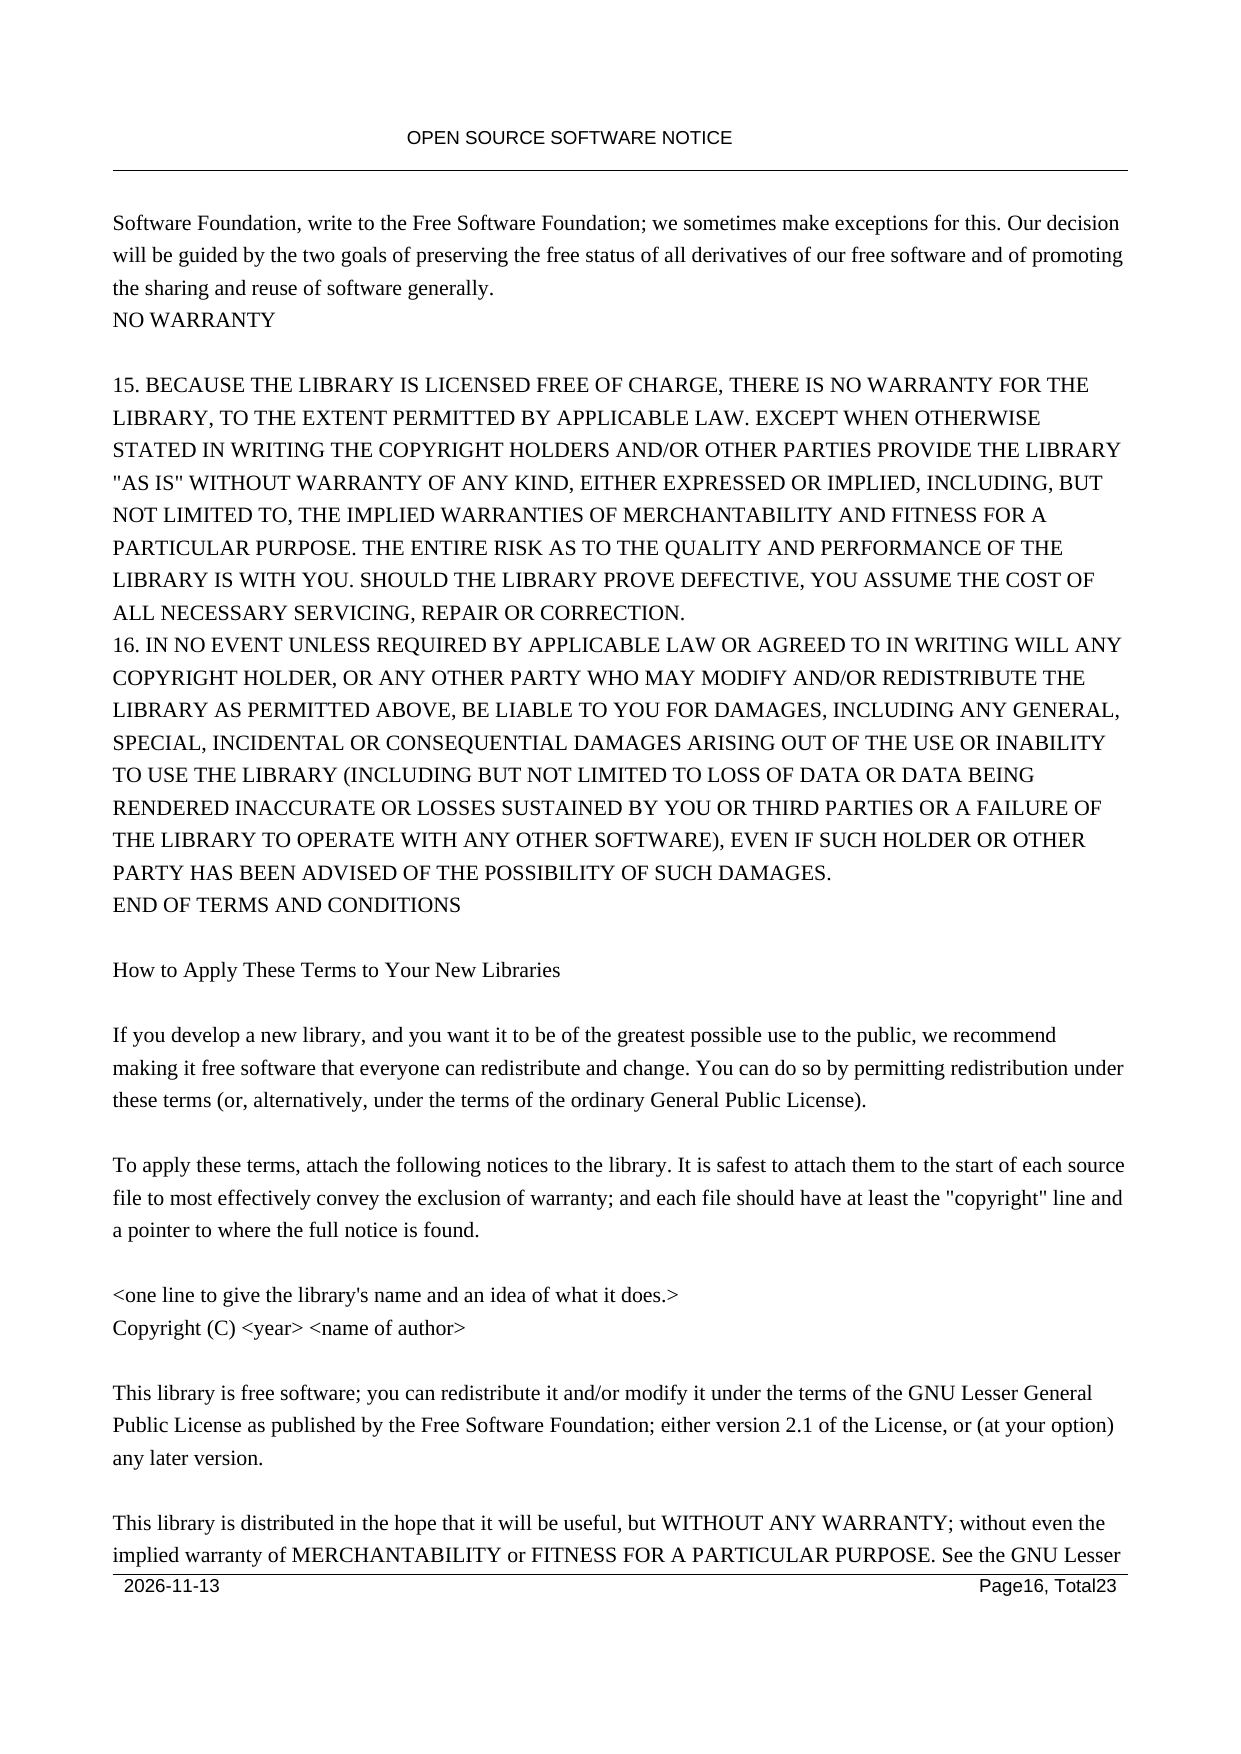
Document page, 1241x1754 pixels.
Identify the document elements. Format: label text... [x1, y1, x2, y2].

text To apply these terms, attach the following notices to the library. It is safest to attach them to the start of each source file to most effectively convey the exclusion of warranty; and each file should have at least the "copyright" line and a pointer to where the full notice is found. [112, 1149, 1128, 1246]
text If you develop a new library, and you want it to be of the greatest possible use to the public, we recommend making it free software that everyone can redistribute and change. You can do so by permitting redistribution under these terms (or, alternatively, under the terms of the ordinary General Public License). [112, 1019, 1128, 1116]
text How to Apply These Terms to Your New Libraries [112, 954, 1128, 986]
text <one line to give the library's name and an idea of what it does.> [112, 1279, 1128, 1311]
text Copyright (C) <year> <name of author> [112, 1311, 1128, 1344]
text 16. IN NO EVENT UNLESS REQUIRED BY APPLICABLE LAW OR AGREED TO IN WRITING WILL ANY COPYRIGHT HOLDER, OR ANY OTHER PARTY WHO MAY MODIFY AND/OR REDISTRIBUTE THE LIBRARY AS PERMITTED ABOVE, BE LIABLE TO YOU FOR DAMAGES, INCLUDING ANY GENERAL, SPECIAL, INCIDENTAL OR CONSEQUENTIAL DAMAGES ARISING OUT OF THE USE OR INABILITY TO USE THE LIBRARY (INCLUDING BUT NOT LIMITED TO LOSS OF DATA OR DATA BEING RENDERED INACCURATE OR LOSSES SUSTAINED BY YOU OR THIRD PARTIES OR A FAILURE OF THE LIBRARY TO OPERATE WITH ANY OTHER SOFTWARE), EVEN IF SUCH HOLDER OR OTHER PARTY HAS BEEN ADVISED OF THE POSSIBILITY OF SUCH DAMAGES. [112, 629, 1128, 889]
text END OF TERMS AND CONDITIONS [112, 889, 1128, 921]
text 15. BECAUSE THE LIBRARY IS LICENSED FREE OF CHARGE, THERE IS NO WARRANTY FOR THE LIBRARY, TO THE EXTENT PERMITTED BY APPLICABLE LAW. EXCEPT WHEN OTHERWISE STATED IN WRITING THE COPYRIGHT HOLDERS AND/OR OTHER PARTIES PROVIDE THE LIBRARY "AS IS" WITHOUT WARRANTY OF ANY KIND, EITHER EXPRESSED OR IMPLIED, INCLUDING, BUT NOT LIMITED TO, THE IMPLIED WARRANTIES OF MERCHANTABILITY AND FITNESS FOR A PARTICULAR PURPOSE. THE ENTIRE RISK AS TO THE QUALITY AND PERFORMANCE OF THE LIBRARY IS WITH YOU. SHOULD THE LIBRARY PROVE DEFECTIVE, YOU ASSUME THE COST OF ALL NECESSARY SERVICING, REPAIR OR CORRECTION. [112, 369, 1128, 629]
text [112, 206, 1128, 304]
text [112, 1506, 1128, 1571]
text NO WARRANTY [112, 304, 1128, 336]
text This library is free software; you can redistribute it and/or modify it under the terms of the GNU Lesser General Public License as published by the Free Software Foundation; either version 2.1 of the License, or (at your option) any later version. [112, 1376, 1128, 1474]
